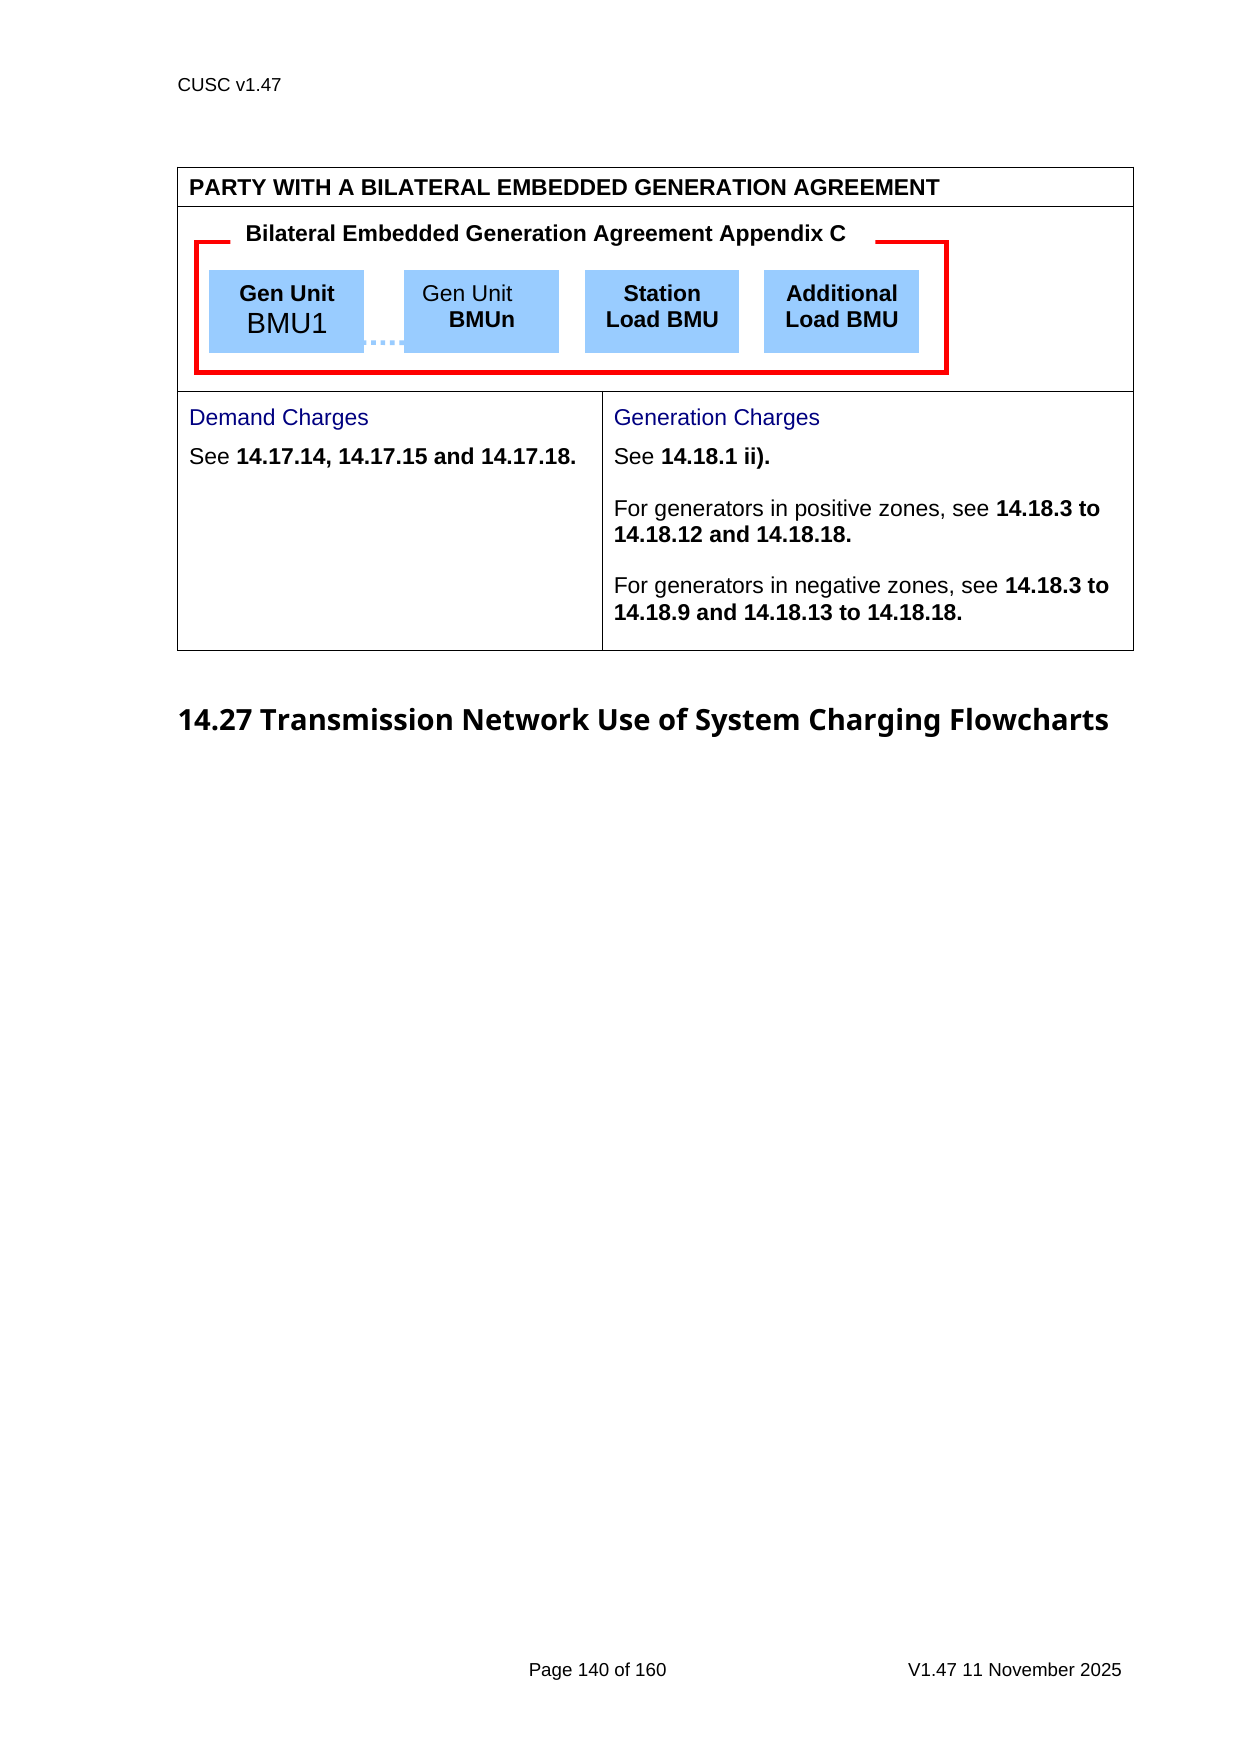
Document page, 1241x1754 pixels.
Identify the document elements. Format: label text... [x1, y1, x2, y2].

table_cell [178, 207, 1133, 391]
subtitle 14.27 Transmission Network Use of System Charging Flowcharts [177, 699, 1121, 739]
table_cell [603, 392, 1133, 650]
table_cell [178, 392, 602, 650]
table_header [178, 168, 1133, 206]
